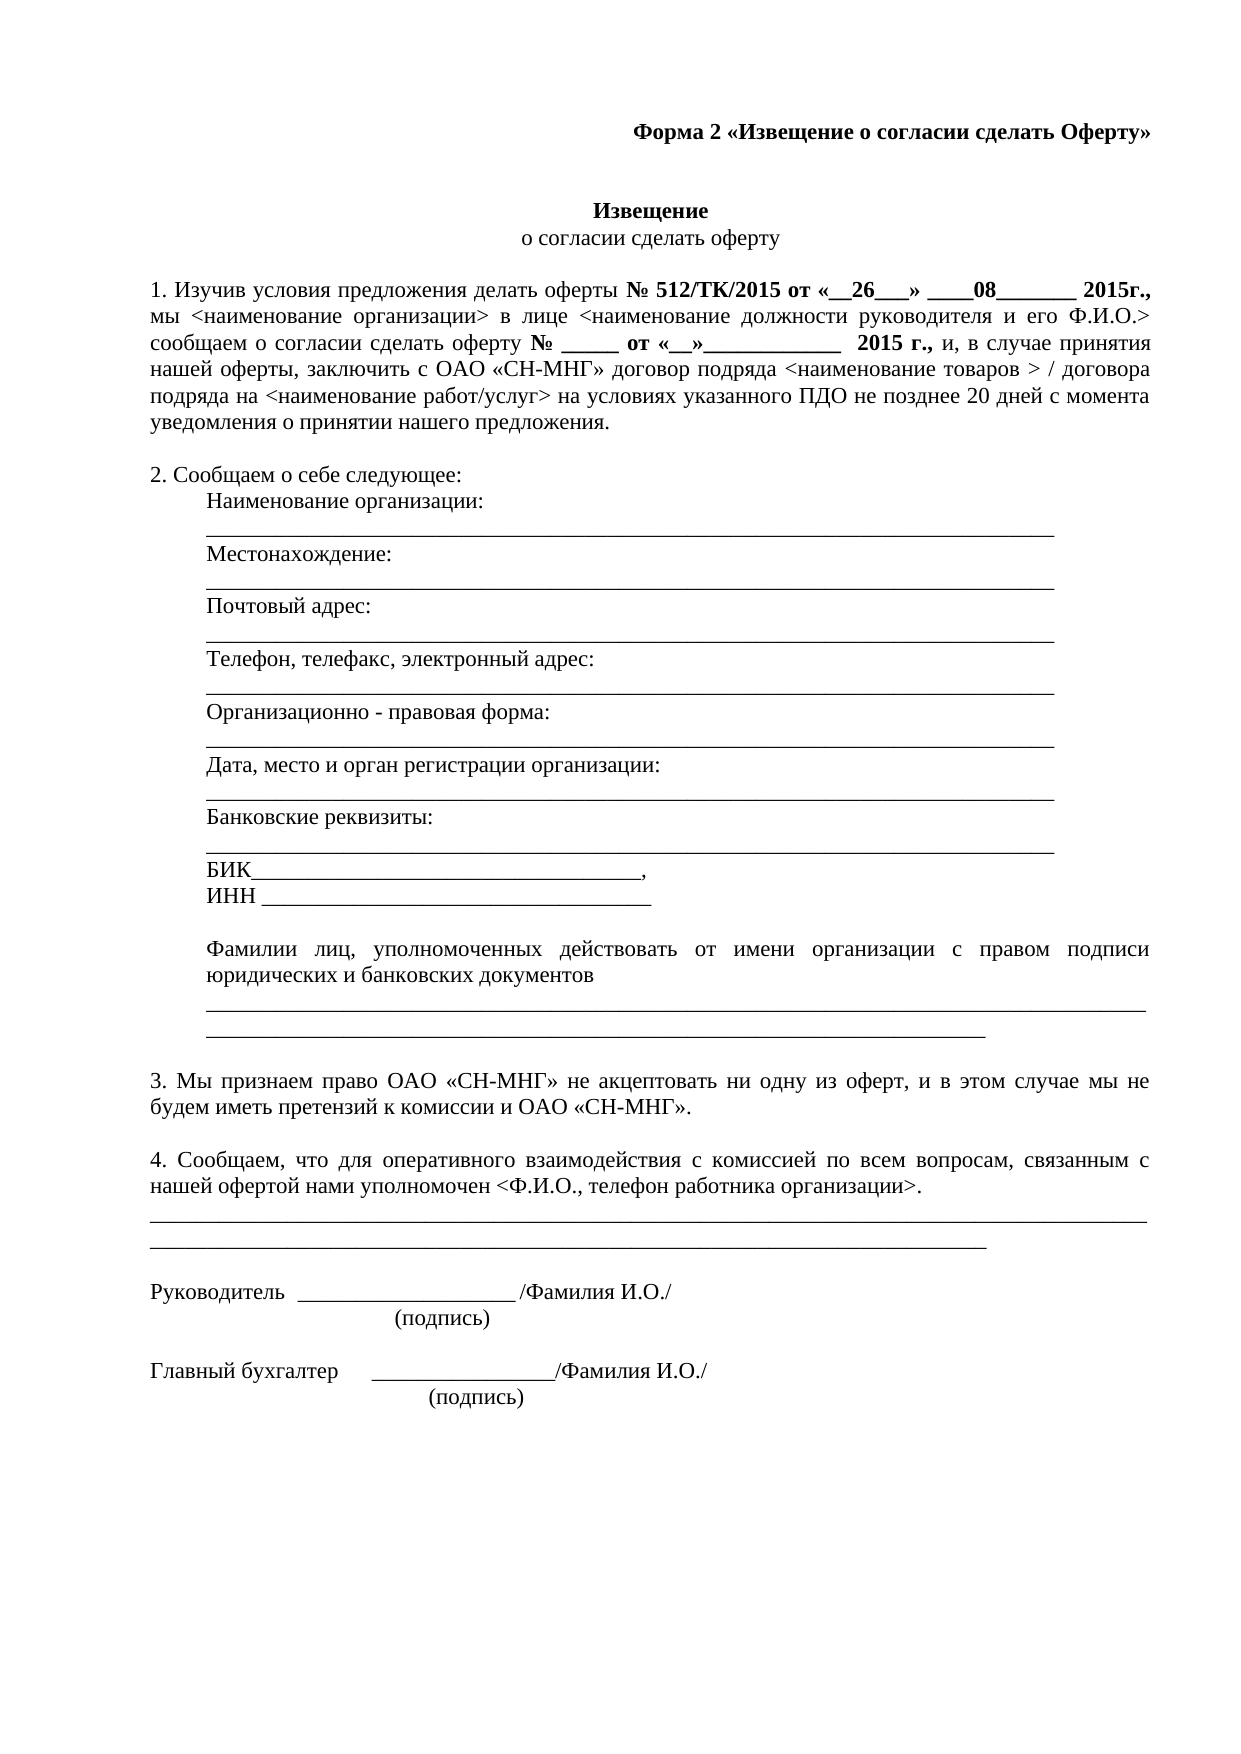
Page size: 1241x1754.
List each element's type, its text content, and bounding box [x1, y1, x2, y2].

text Наименование организации: __________________________________________________________________________ [206, 487, 1152, 540]
text Извещение [150, 197, 1152, 223]
text Дата, место и орган регистрации организации: __________________________________________________________________________ [206, 751, 1152, 803]
text Руководитель ___________________ /Фамилия И.О./ [150, 1278, 1152, 1304]
text Местонахождение: __________________________________________________________________________ [206, 540, 1152, 592]
text Почтовый адрес: __________________________________________________________________________ [206, 592, 1152, 645]
text ______________________________________________________________________________________________________________________________________________________ [206, 988, 1152, 1041]
text Телефон, телефакс, электронный адрес: __________________________________________________________________________ [206, 645, 1152, 698]
text БИК__________________________________, [206, 856, 1152, 882]
text ИНН __________________________________ [206, 882, 1152, 909]
text (подпись) [150, 1304, 1152, 1330]
text о согласии сделать оферту [150, 223, 1152, 250]
text ________________________________________________________________________________________________________________________________________________________________ [150, 1199, 1152, 1251]
text 3. Мы признаем право ОАО «СН-МНГ» не акцептовать ни одну из оферт, и в этом случае мы не будем иметь претензий к комиссии и ОАО «СН-МНГ». [150, 1067, 1152, 1119]
text (подпись) [297, 1383, 1152, 1409]
text Главный бухгалтер ________________/Фамилия И.О./ [150, 1357, 1152, 1383]
text Банковские реквизиты: __________________________________________________________________________ [206, 803, 1152, 856]
text 2. Сообщаем о себе следующее: [150, 461, 1152, 487]
text Форма 2 «Извещение о согласии сделать Оферту» [150, 118, 1152, 144]
text Фамилии лиц, уполномоченных действовать от имени организации с правом подписи юридических и банковских документов [206, 935, 1152, 988]
text 1. Изучив условия предложения делать оферты № 512/ТК/2015 от «__26___» ____08_______ 2015г., мы <наименование организации> в лице <наименование должности руководителя и его Ф.И.О.> сообщаем о согласии сделать оферту № _____ от «__»____________ 2015 г., и, в случае принятия нашей оферты, заключить с ОАО «СН-МНГ» договор подряда <наименование товаров > / договора подряда на <наименование работ/услуг> на условиях указанного ПДО не позднее 20 дней с момента уведомления о принятии нашего предложения. [150, 276, 1152, 434]
text 4. Сообщаем, что для оперативного взаимодействия с комиссией по всем вопросам, связанным с нашей офертой нами уполномочен <Ф.И.О., телефон работника организации>. [150, 1146, 1152, 1199]
text Организационно - правовая форма: __________________________________________________________________________ [206, 698, 1152, 751]
